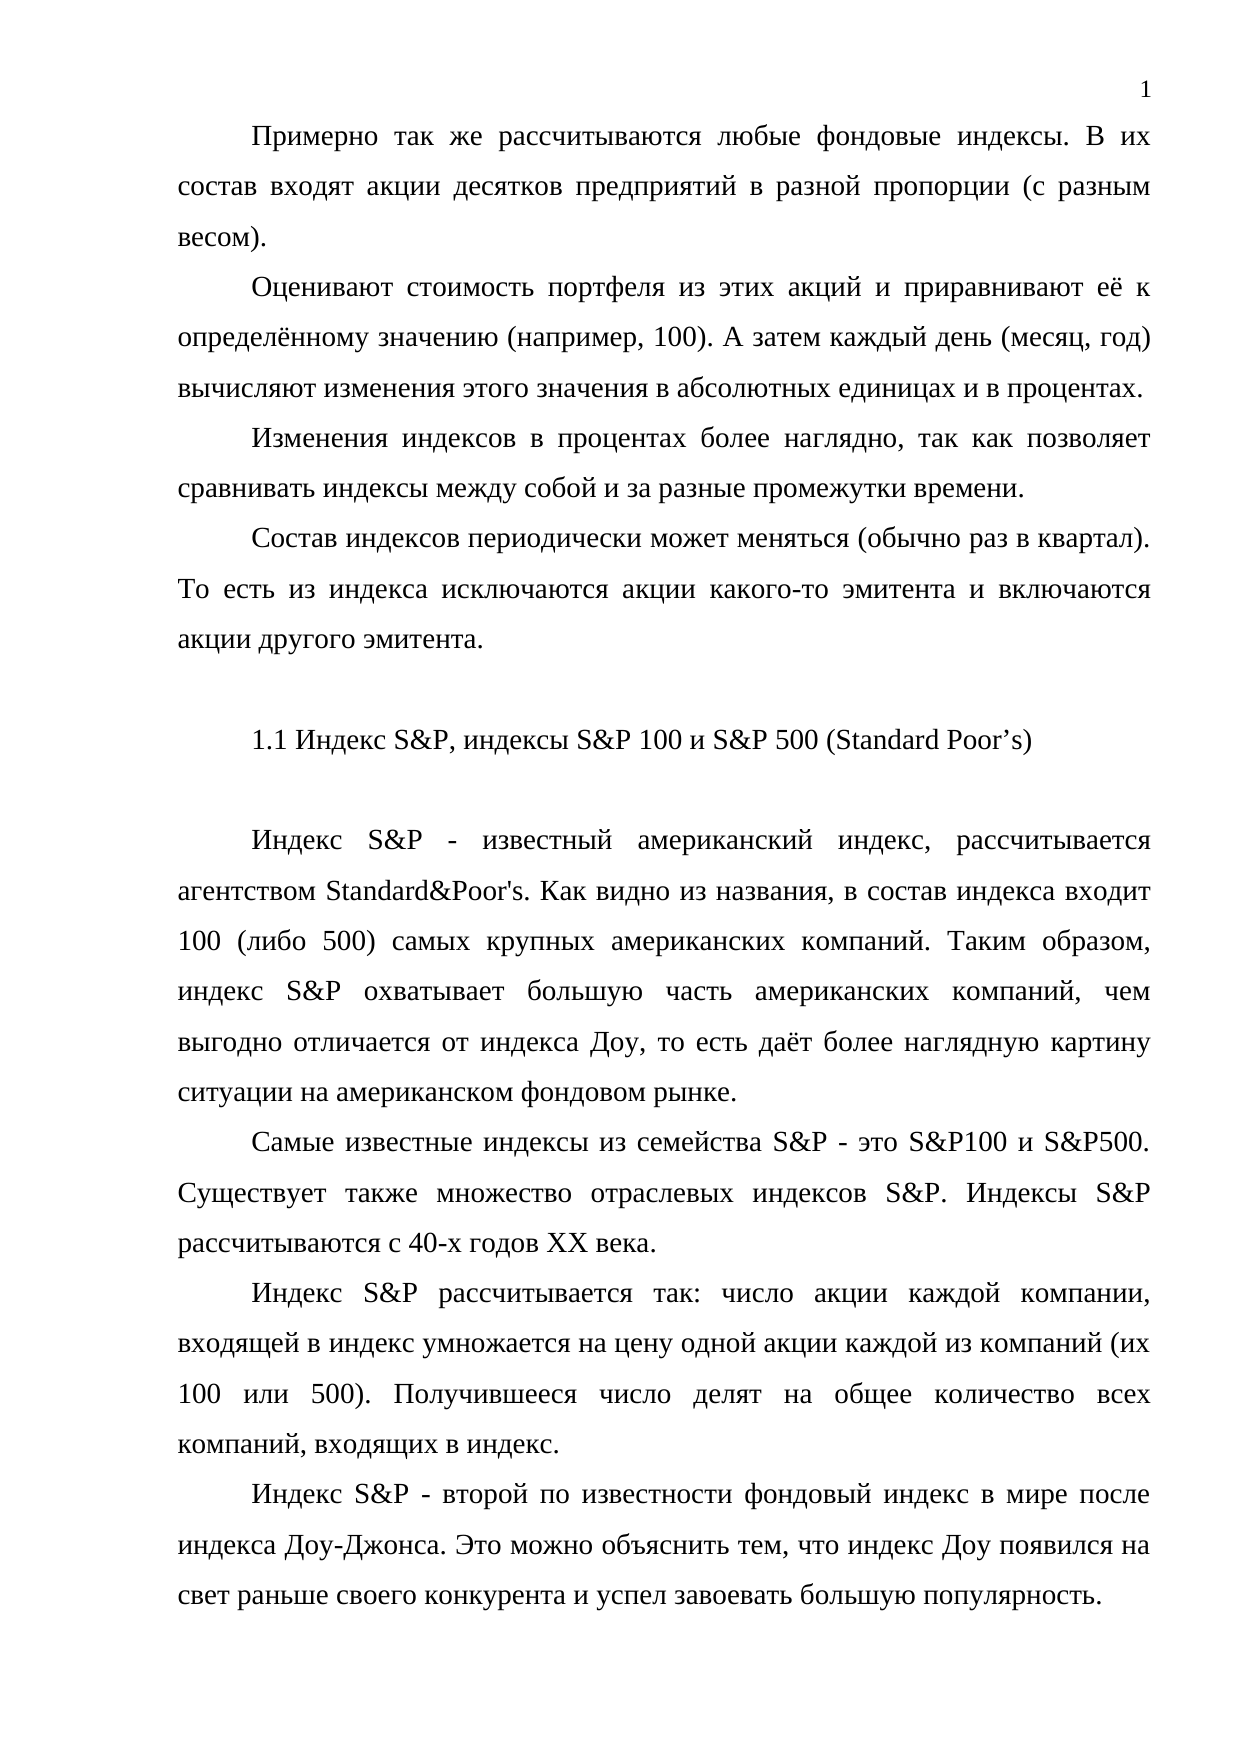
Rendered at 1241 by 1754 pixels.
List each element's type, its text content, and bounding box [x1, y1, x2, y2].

text Оценивают стоимость портфеля из этих акций и приравнивают её к определённому значению (например, 100). А затем каждый день (месяц, год) вычисляют изменения этого значения в абсолютных единицах и в процентах. [177, 269, 1152, 403]
text Изменения индексов в процентах более наглядно, так как позволяет сравнивать индексы между собой и за разные промежутки времени. [177, 420, 1152, 504]
text Примерно так же рассчитываются любые фондовые индексы. В их состав входят акции десятков предприятий в разной пропорции (с разным весом). [177, 118, 1152, 252]
text 1.1 Индекс S&P, индексы S&P 100 и S&P 500 (Standard Poor’s) [177, 722, 1152, 755]
text Индекс S&P рассчитывается так: число акции каждой компании, входящей в индекс умножается на цену одной акции каждой из компаний (их 100 или 500). Получившееся число делят на общее количество всех компаний, входящих в индекс. [177, 1275, 1152, 1460]
text Самые известные индексы из семейства S&P - это S&P100 и S&P500. Существует также множество отраслевых индексов S&P. Индексы S&P рассчитываются с 40-х годов ХХ века. [177, 1124, 1152, 1258]
text Индекс S&P - известный американский индекс, рассчитывается агентством Standard&Poor's. Как видно из названия, в состав индекса входит 100 (либо 500) самых крупных американских компаний. Таким образом, индекс S&P охватывает большую часть американских компаний, чем выгодно отличается от индекса Доу, то есть даёт более наглядную картину ситуации на американском фондовом рынке. [177, 822, 1152, 1108]
text Индекс S&P - второй по известности фондовый индекс в мире после индекса Доу-Джонса. Это можно объяснить тем, что индекс Доу появился на свет раньше своего конкурента и успел завоевать большую популярность. [177, 1477, 1152, 1611]
text Состав индексов периодически может меняться (обычно раз в квартал). То есть из индекса исключаются акции какого-то эмитента и включаются акции другого эмитента. [177, 521, 1152, 655]
